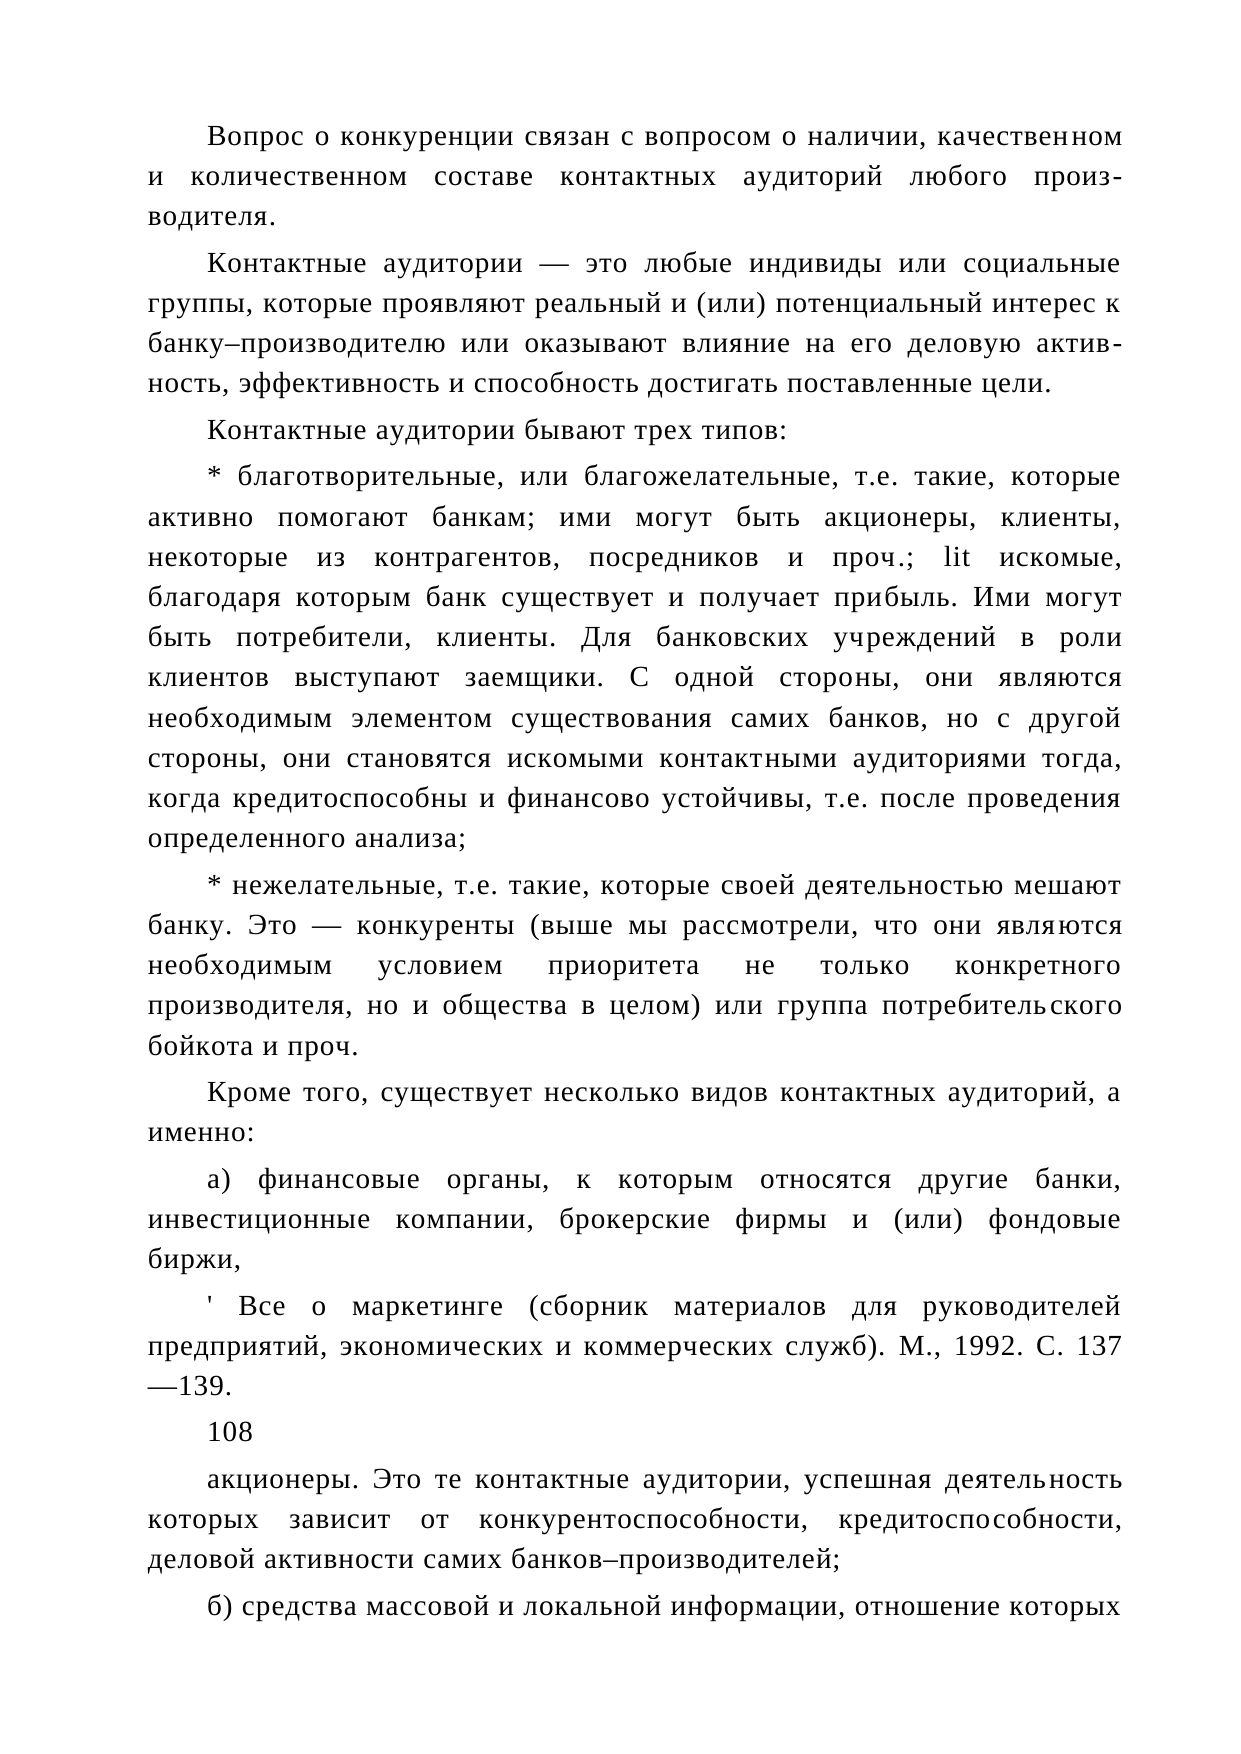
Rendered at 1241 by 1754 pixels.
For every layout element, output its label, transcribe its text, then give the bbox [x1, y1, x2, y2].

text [148, 1588, 1122, 1621]
text акционеры. Это те контактные аудитории, успешная деятельность которых зависит от конкурентоспособности, кредитоспособности, деловой активности самих банков–производителей; [148, 1461, 1122, 1575]
text 108 [148, 1414, 1122, 1448]
text Контактные аудитории бывают трех типов: [148, 412, 1122, 446]
text а) финансовые органы, к которым относятся другие банки, инвестиционные компании, брокерские фирмы и (или) фондовые биржи, [148, 1161, 1122, 1275]
text * благотворительные, или благожелательные, т.е. такие, которые активно помогают банкам; ими могут быть акционеры, клиенты, некоторые из контрагентов, посредников и проч.; lit искомые, благодаря которым банк существует и получает прибыль. Ими могут быть потребители, клиенты. Для банковских учреждений в роли клиентов выступают заемщики. С одной стороны, они являются необходимым элементом существования самих банков, но с другой стороны, они становятся искомыми контактными аудиториями тогда, когда кредитоспособны и финансово устойчивы, т.е. после проведения определенного анализа; [148, 458, 1122, 854]
text * нежелательные, т.е. такие, которые своей деятельностью мешают банку. Это — конкуренты (выше мы рассмотрели, что они являются необходимым условием приоритета не только конкретного производителя, но и общества в целом) или группа потребительского бойкота и проч. [148, 867, 1122, 1061]
text Контактные аудитории — это любые индивиды или социальные группы, которые проявляют реальный и (или) потенциальный интерес к банку–производителю или оказывают влияние на его деловую активность, эффективность и способность достигать поставленные цели. [148, 245, 1122, 399]
text ' Все о маркетинге (сборник материалов для руководителей предприятий, экономических и коммерческих служб). М., 1992. С. 137—139. [148, 1288, 1122, 1402]
text Кроме того, существует несколько видов контактных аудиторий, а именно: [148, 1074, 1122, 1148]
text Вопрос о конкуренции связан с вопросом о наличии, качественном и количественном составе контактных аудиторий любого производителя. [148, 118, 1122, 232]
